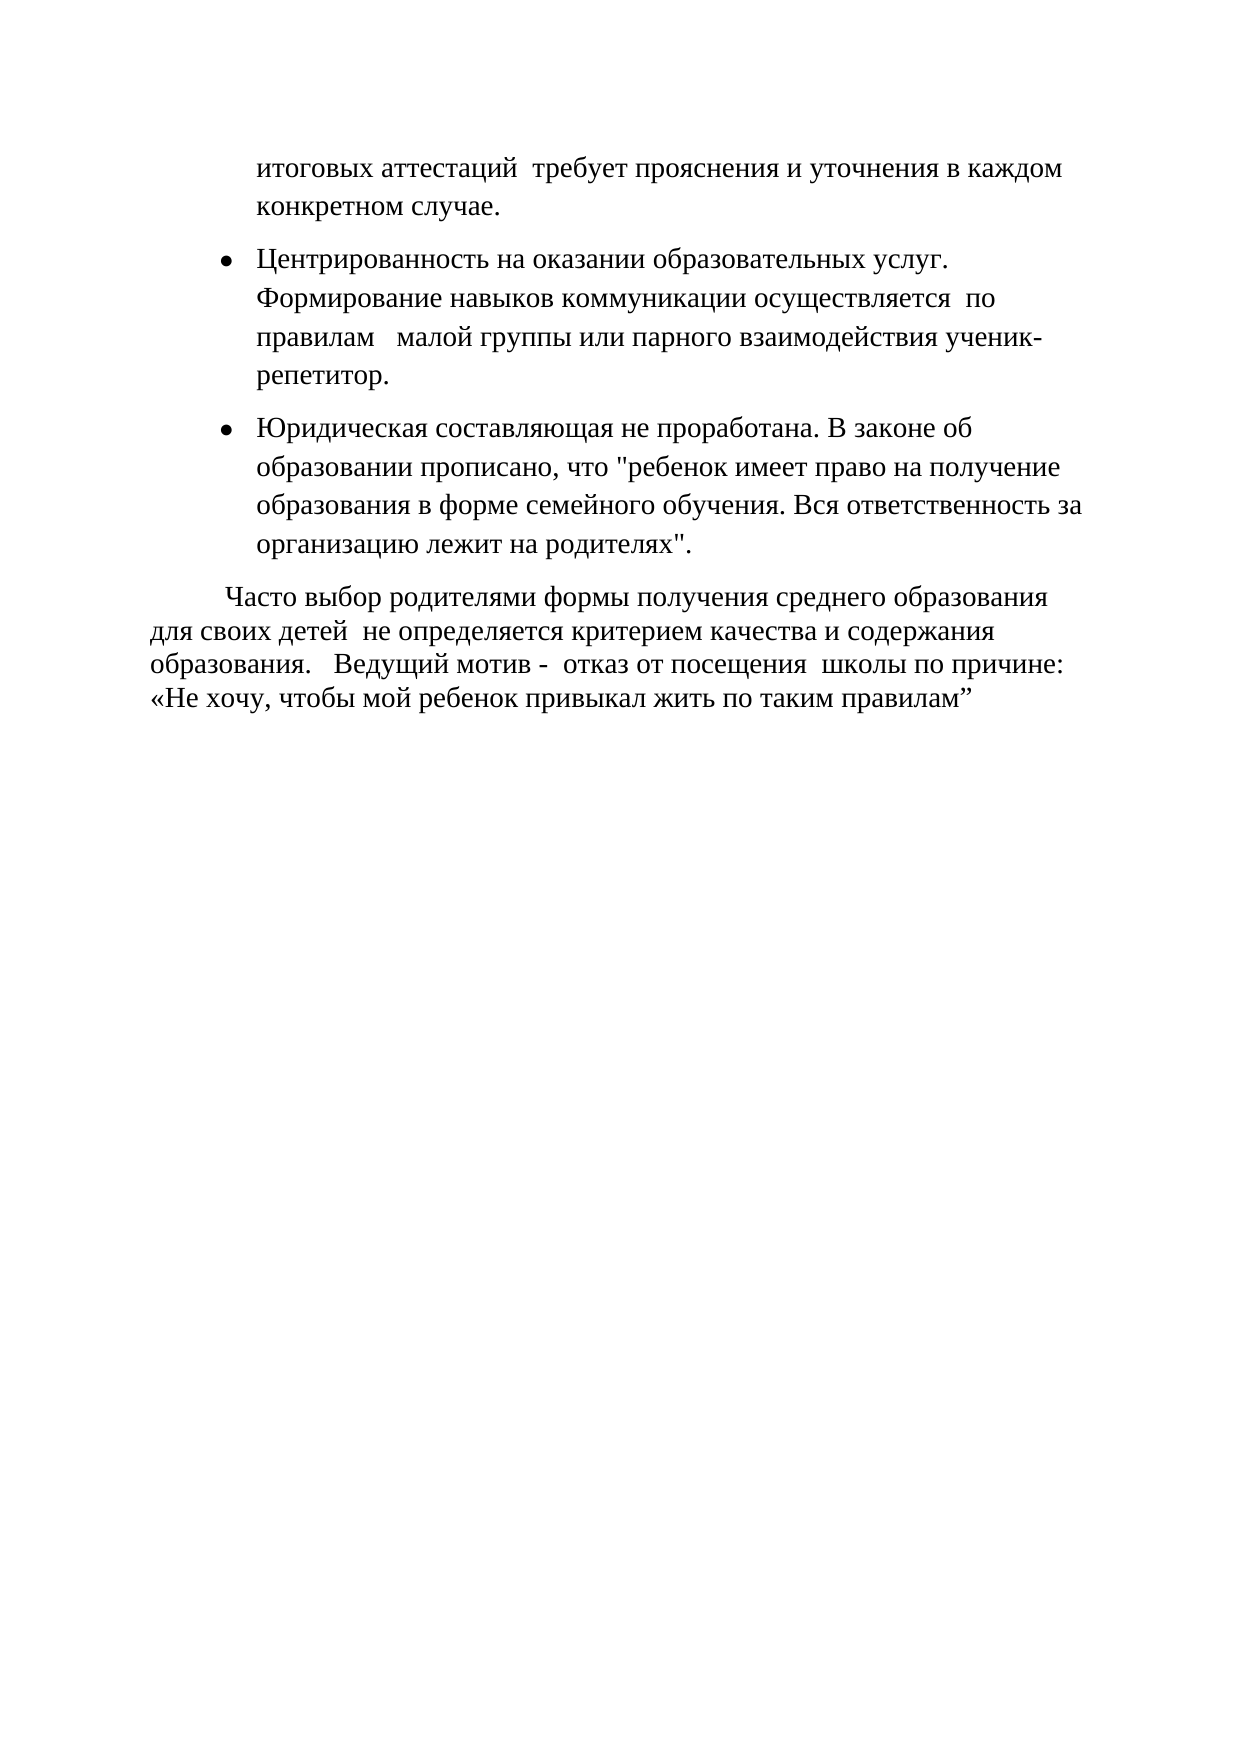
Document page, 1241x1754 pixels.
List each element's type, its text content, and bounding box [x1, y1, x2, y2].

text Часто выбор родителями формы получения среднего образования для своих детей не определяется критерием качества и содержания образования. Ведущий мотив - отказ от посещения школы по причине: «Не хочу, чтобы мой ребенок привыкал жить по таким правилам” [150, 579, 1090, 713]
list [219, 150, 1090, 237]
list Юридическая составляющая не проработана. В законе об образовании прописано, что "ребенок имеет право на получение образования в форме семейного обучения. Вся ответственность за организацию лежит на родителях". [219, 410, 1090, 574]
list Центрированность на оказании образовательных услуг. Формирование навыков коммуникации осуществляется по правилам малой группы или парного взаимодействия ученик-репетитор. [219, 242, 1090, 405]
